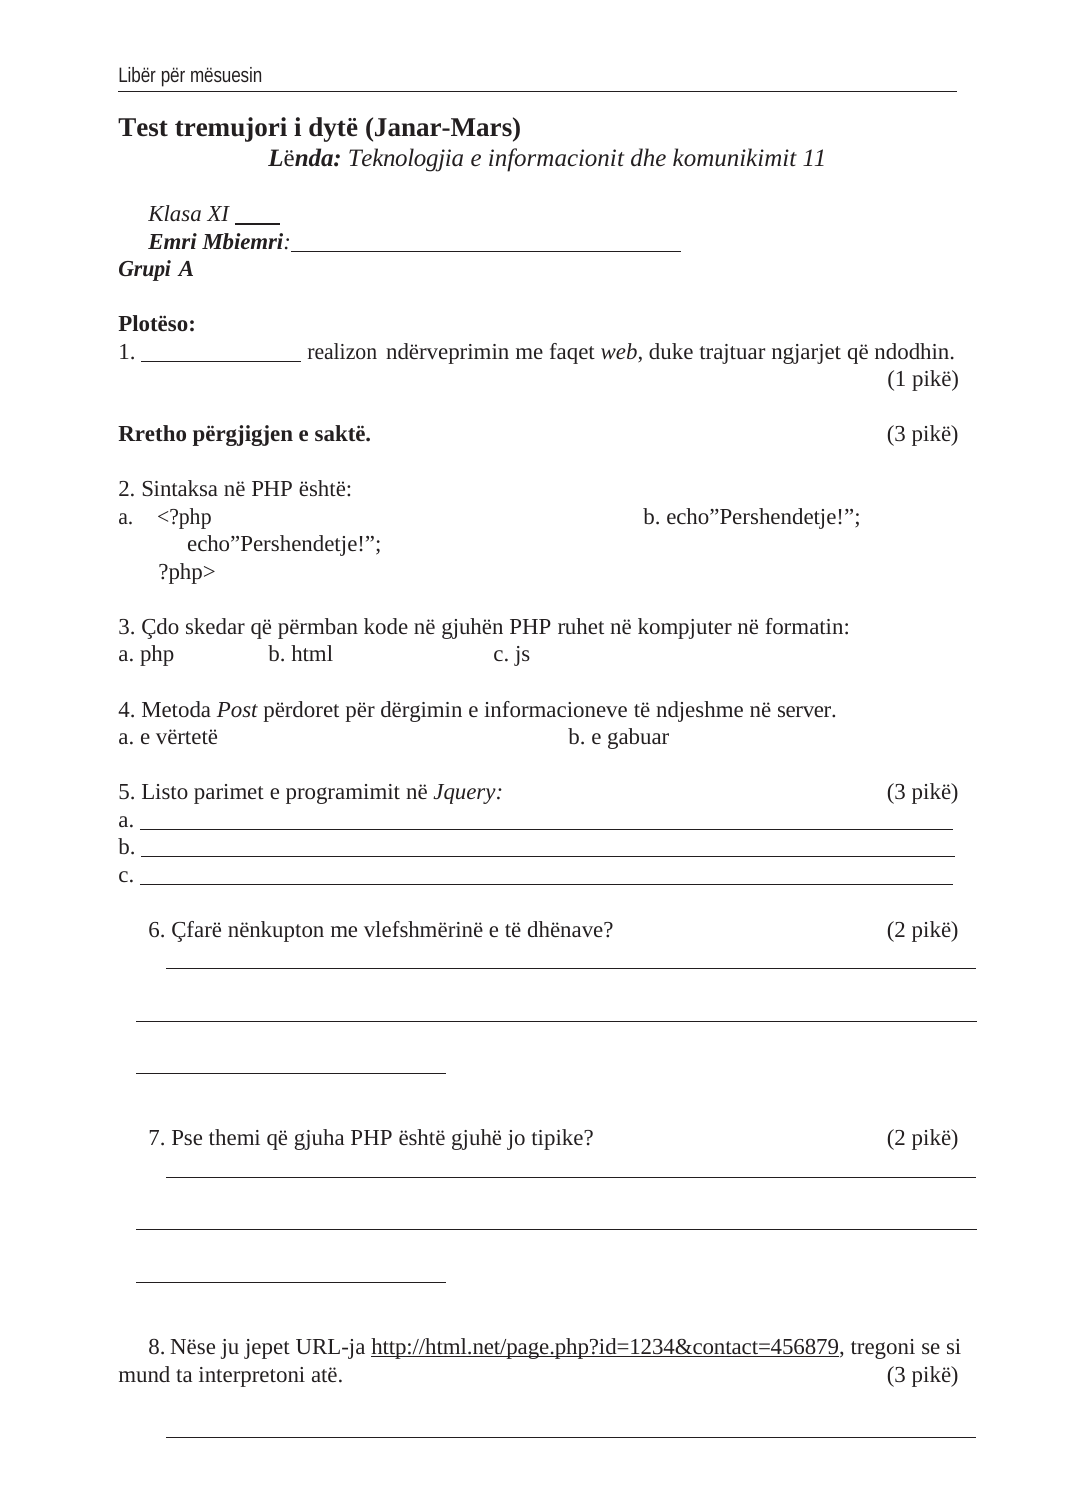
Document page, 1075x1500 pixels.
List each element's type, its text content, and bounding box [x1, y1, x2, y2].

text Plotëso: [118, 310, 971, 337]
text mund ta interpretoni atë. (3 pikë) [118, 1361, 971, 1387]
subtitle Test tremujori i dytë (Janar-Mars) [118, 112, 971, 143]
list php b. html c. js [118, 641, 971, 667]
text ?php> [158, 558, 971, 584]
list Pse themi që gjuha PHP është gjuhë jo tipike? (2 pikë) [148, 1124, 971, 1151]
text echo”Pershendetje!”; [187, 530, 971, 557]
list Metoda Post përdoret për dërgimin e informacioneve të ndjeshme në server. [118, 696, 971, 722]
text Rretho përgjigjen e saktë. (3 pikë) [118, 420, 971, 447]
subtitle Emri Mbiemri: Grupi A [118, 228, 681, 282]
list Çdo skedar që përmban kode në gjuhën PHP ruhet në kompjuter në formatin: [118, 613, 971, 639]
text (1 pikë) [106, 365, 959, 392]
list realizon ndërveprimin me faqet web, duke trajtuar ngjarjet që ndodhin. [118, 338, 971, 364]
list Sintaksa në PHP është: [118, 475, 971, 502]
list e vërtetë b. e gabuar [118, 723, 971, 749]
text a. <?php b. echo”Pershendetje!”; [118, 503, 971, 529]
list Çfarë nënkupton me vlefshmërinë e të dhënave? (2 pikë) [148, 916, 971, 942]
text Lënda: Teknologjia e informacionit dhe komunikimit 11 [148, 143, 971, 172]
text Klasa XI [148, 200, 971, 227]
list Nëse ju jepet URL-ja http://html.net/page.php?id=1234&contact=456879, tregoni se si [148, 1333, 971, 1359]
list Listo parimet e programimit në Jquery: (3 pikë) [118, 778, 971, 804]
